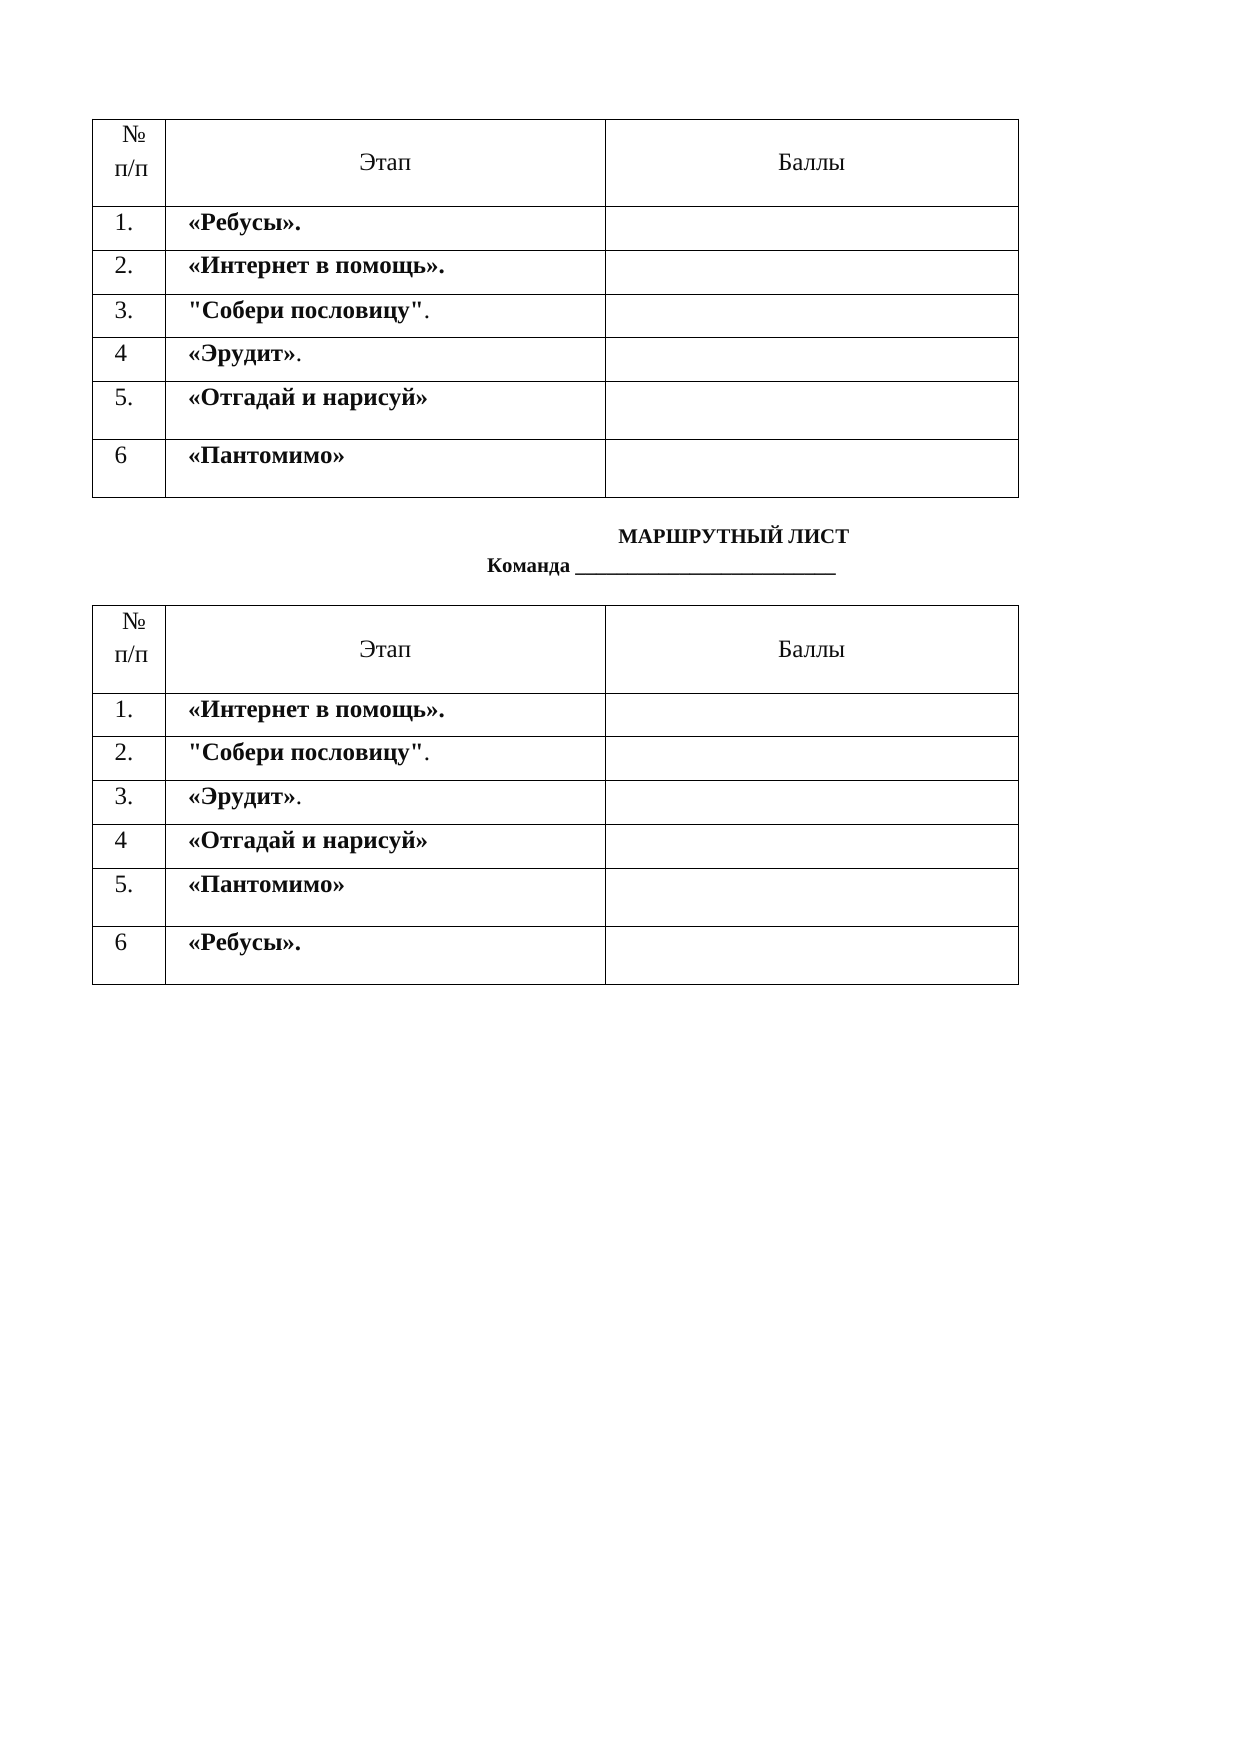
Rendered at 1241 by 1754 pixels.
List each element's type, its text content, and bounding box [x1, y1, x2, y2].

table_cell [606, 382, 1018, 439]
table_cell «Ребусы». [166, 207, 605, 249]
subtitle МАРШРУТНЫЙ ЛИСТ [103, 524, 849, 548]
table_cell [606, 338, 1018, 381]
table_cell [606, 295, 1018, 337]
table_cell [606, 927, 1018, 983]
table_cell 3. [93, 781, 165, 824]
table_header № п/п [93, 120, 165, 206]
table_cell "Собери пословицу". [166, 295, 605, 337]
table_cell [606, 737, 1018, 780]
table_header Этап [166, 120, 605, 206]
table_cell «Эрудит». [166, 781, 605, 824]
table_cell «Отгадай и нарисуй» [166, 825, 605, 868]
table_cell 5. [93, 869, 165, 926]
table_header Баллы [606, 606, 1018, 693]
table_cell «Пантомимо» [166, 440, 605, 497]
table_cell [606, 694, 1018, 736]
table_header Баллы [606, 120, 1018, 206]
table_cell «Ребусы». [166, 927, 605, 983]
table_cell [606, 207, 1018, 249]
text Команда _________________________ [487, 553, 1152, 577]
table_cell 5. [93, 382, 165, 439]
table_cell 1. [93, 694, 165, 736]
table_header Этап [166, 606, 605, 693]
table_cell «Интернет в помощь». [166, 694, 605, 736]
table_cell 4 [93, 825, 165, 868]
table_header № п/п [93, 606, 165, 693]
table_cell 4 [93, 338, 165, 381]
table_cell «Отгадай и нарисуй» [166, 382, 605, 439]
table_cell [606, 440, 1018, 497]
table_cell «Пантомимо» [166, 869, 605, 926]
table_cell [606, 825, 1018, 868]
table_cell [606, 869, 1018, 926]
table_cell 6 [93, 440, 165, 497]
table_cell 1. [93, 207, 165, 249]
table_cell «Эрудит». [166, 338, 605, 381]
table_cell 2. [93, 251, 165, 294]
table_cell 2. [93, 737, 165, 780]
table_cell 6 [93, 927, 165, 983]
table_cell [606, 781, 1018, 824]
table_cell 3. [93, 295, 165, 337]
table_cell [606, 251, 1018, 294]
table_cell "Собери пословицу". [166, 737, 605, 780]
table_cell «Интернет в помощь». [166, 251, 605, 294]
